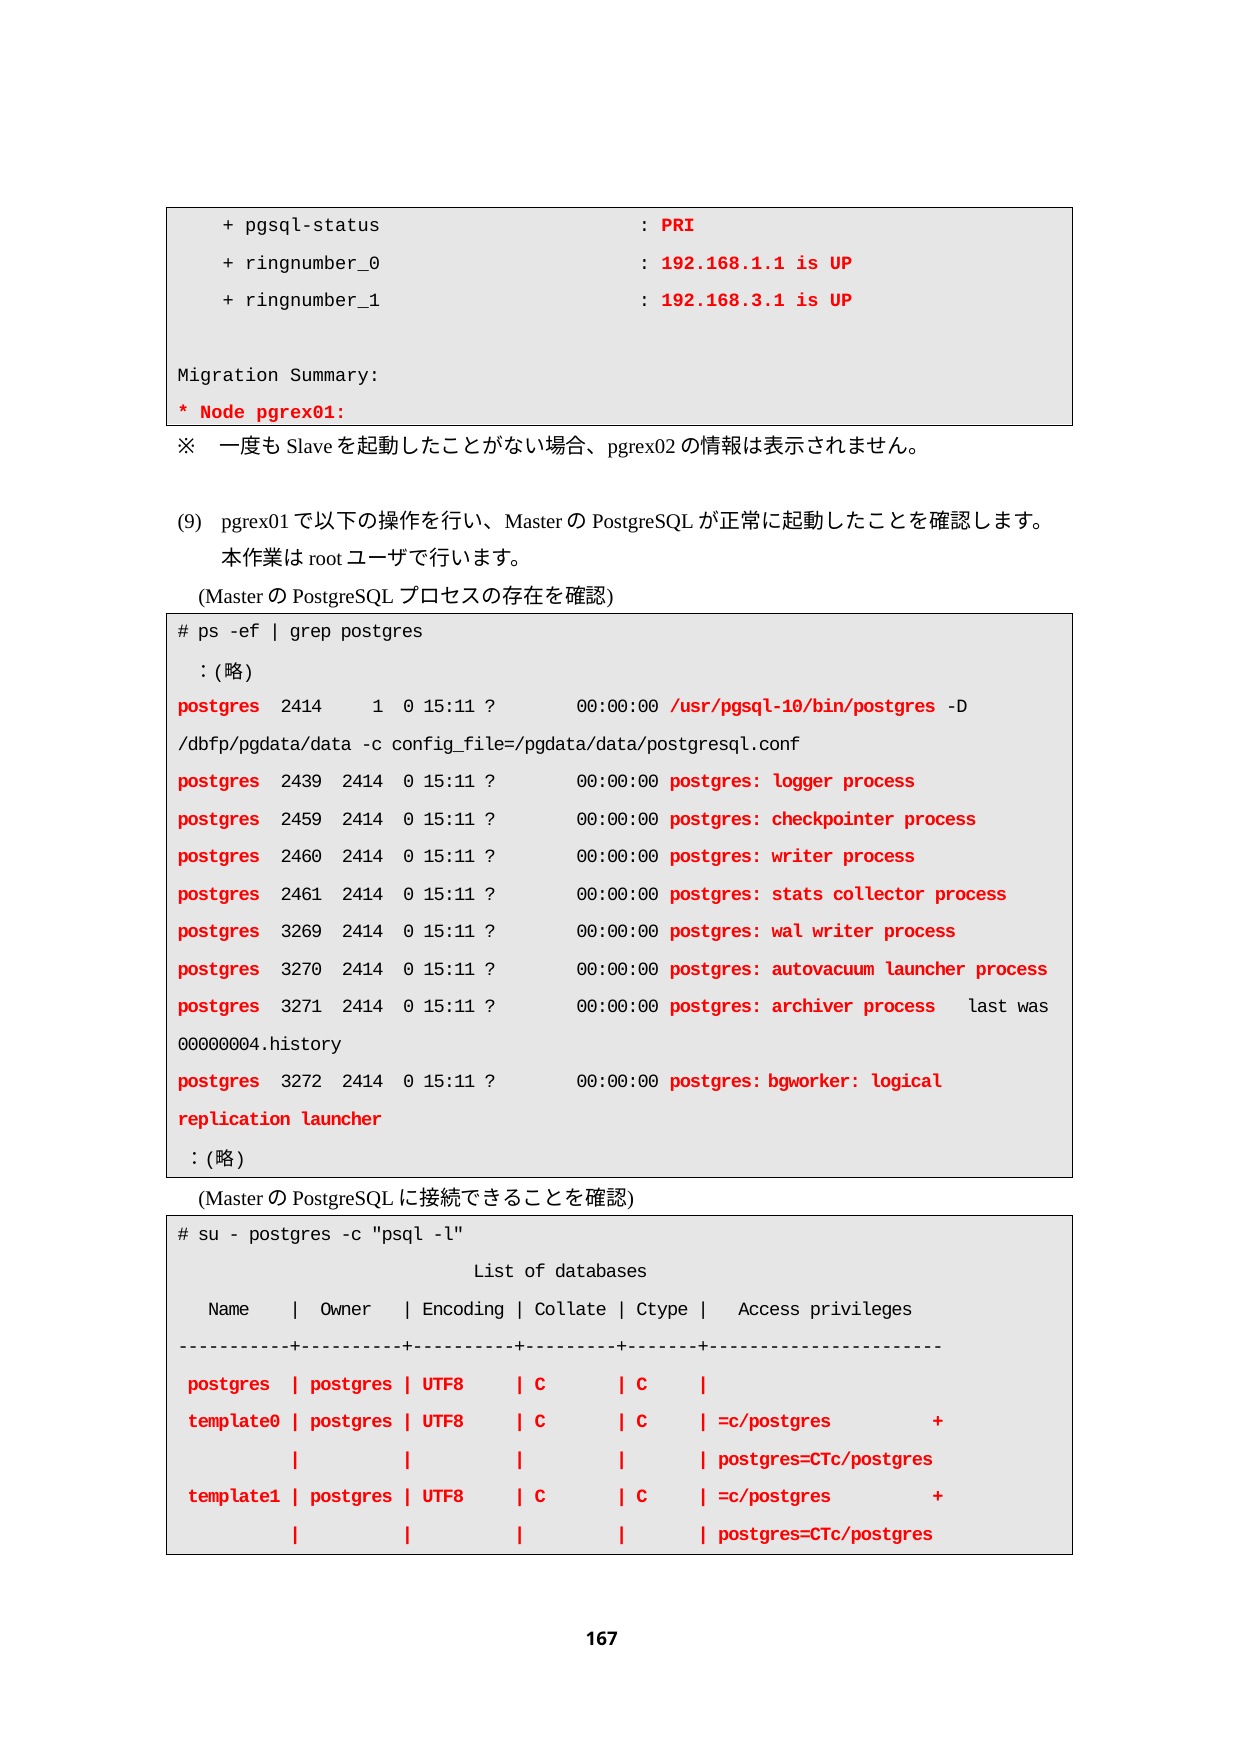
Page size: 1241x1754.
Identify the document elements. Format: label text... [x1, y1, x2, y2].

text (MasterのPostgreSQLプロセスの存在を確認) [177, 576, 1054, 613]
list 一度もSlaveを起動したことがない場合、pgrex02の情報は表示されません。 [177, 426, 1054, 463]
list pgrex01で以下の操作を行い、MasterのPostgreSQLが正常に起動したことを確認します。本作業はrootユーザで行います。 [177, 501, 1054, 576]
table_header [167, 1216, 1072, 1554]
table_header # ps -ef | grep postgres ：(略) postgres 2414 1 0 15:11 ? 00:00:00 /usr/pgsql-10/bin/postgres -D /dbfp/pgdata/data -c config_file=/pgdata/data/postgresql.conf postgres 2439 2414 0 15:11 ? 00:00:00 postgres: logger process postgres 2459 2414 0 15:11 ? 00:00:00 postgres: checkpointer process postgres 2460 2414 0 15:11 ? 00:00:00 postgres: writer process postgres 2461 2414 0 15:11 ? 00:00:00 postgres: stats collector process postgres 3269 2414 0 15:11 ? 00:00:00 postgres: wal writer process postgres 3270 2414 0 15:11 ? 00:00:00 postgres: autovacuum launcher process postgres 3271 2414 0 15:11 ? 00:00:00 postgres: archiver process last was 00000004.history postgres 3272 2414 0 15:11 ? 00:00:00 postgres: bgworker: logical replication launcher ：(略) [167, 614, 1072, 1177]
text (MasterのPostgreSQLに接続できることを確認) [177, 1178, 1054, 1215]
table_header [167, 208, 1072, 424]
